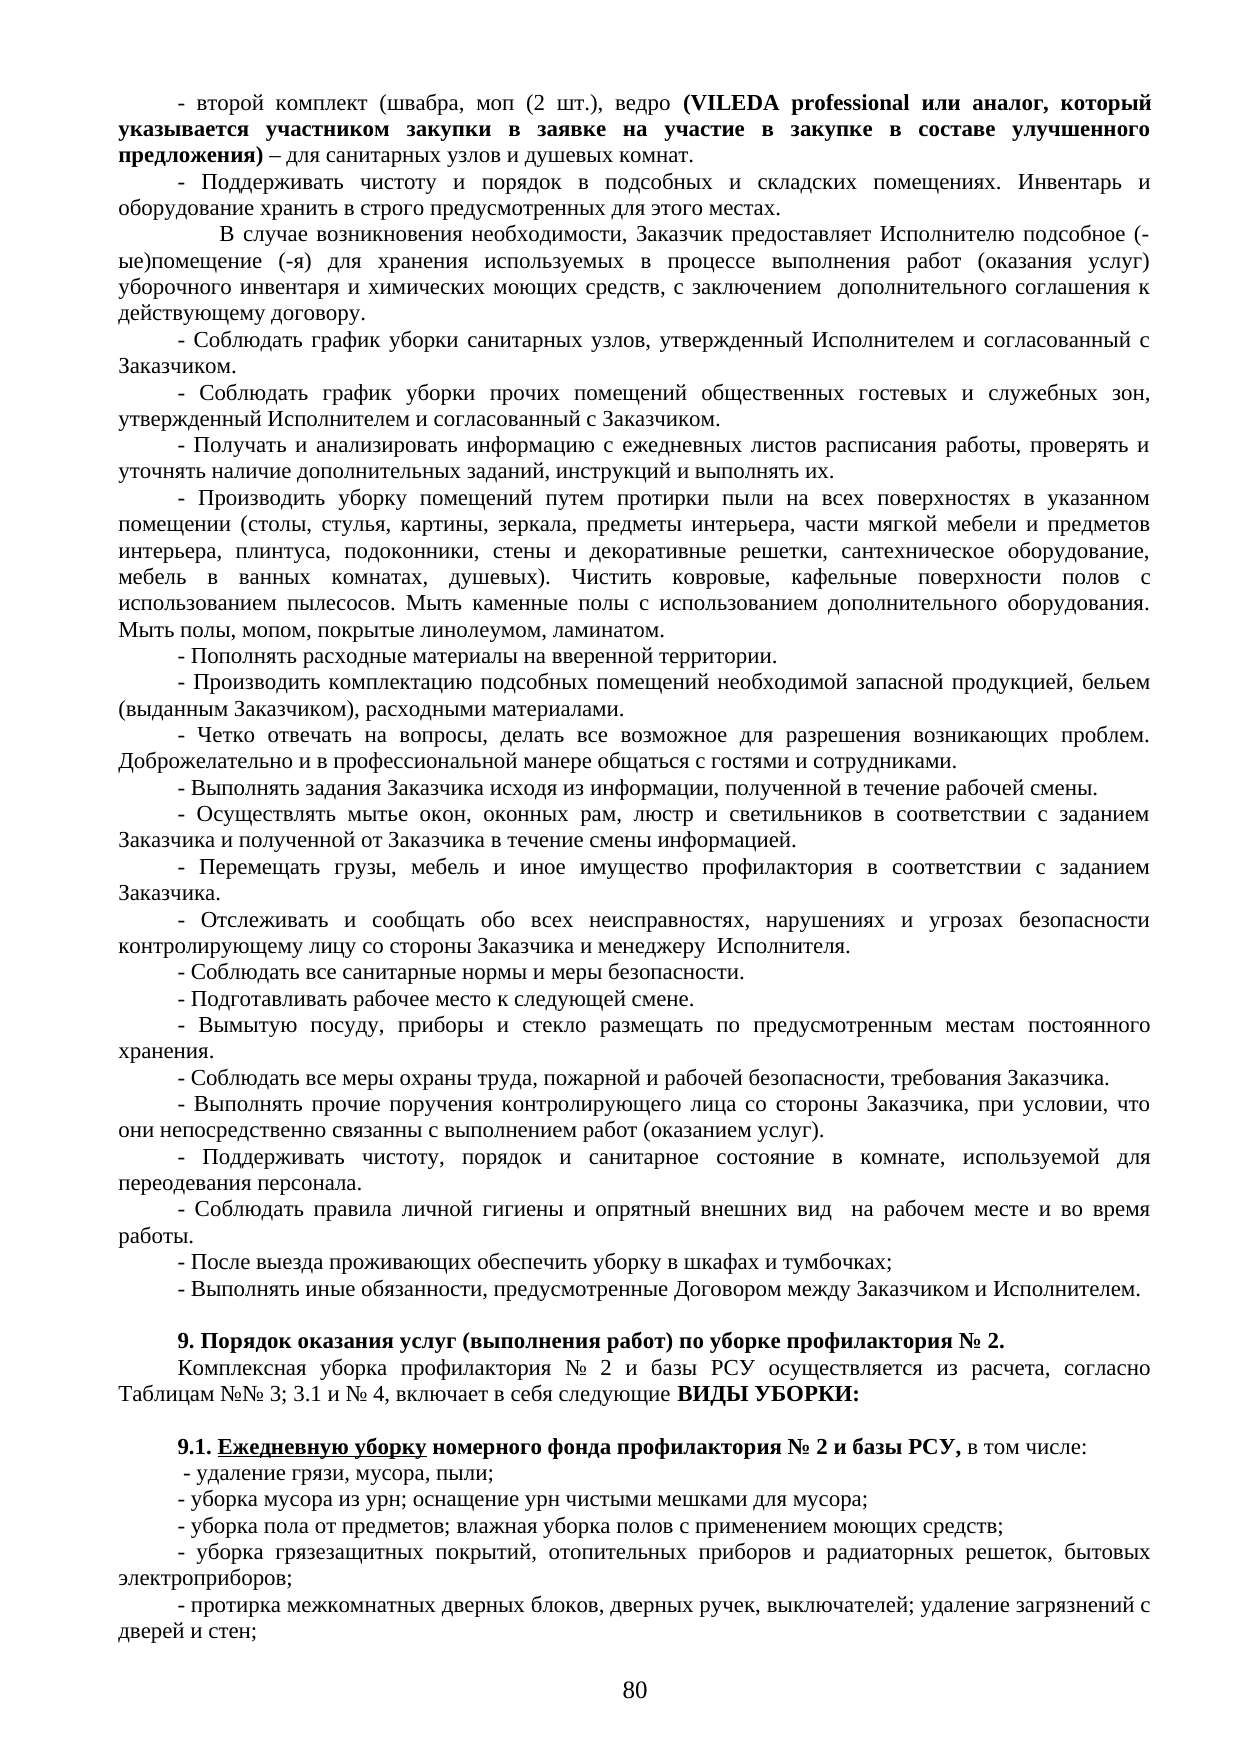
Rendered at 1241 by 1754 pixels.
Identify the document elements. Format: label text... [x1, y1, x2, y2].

text - уборка пола от предметов; влажная уборка полов с применением моющих средств; [118, 1512, 1152, 1538]
text - уборка мусора из урн; оснащение урн чистыми мешками для мусора; [118, 1485, 1152, 1512]
text - Перемещать грузы, мебель и иное имущество профилактория в соответствии с заданием Заказчика. [118, 853, 1152, 906]
text - Поддерживать чистоту и порядок в подсобных и складских помещениях. Инвентарь и оборудование хранить в строго предусмотренных для этого местах. [118, 168, 1152, 220]
text - Соблюдать правила личной гигиены и опрятный внешних вид на рабочем месте и во время работы. [118, 1196, 1152, 1248]
text - Выполнять задания Заказчика исходя из информации, полученной в течение рабочей смены. [118, 774, 1152, 800]
text - Четко отвечать на вопросы, делать все возможное для разрешения возникающих проблем. Доброжелательно и в профессиональной манере общаться с гостями и сотрудниками. [118, 721, 1152, 774]
text - Соблюдать график уборки санитарных узлов, утвержденный Исполнителем и согласованный с Заказчиком. [118, 326, 1152, 378]
text - Отслеживать и сообщать обо всех неисправностях, нарушениях и угрозах безопасности контролирующему лицу со стороны Заказчика и менеджеру Исполнителя. [118, 906, 1152, 958]
text - Получать и анализировать информацию с ежедневных листов расписания работы, проверять и уточнять наличие дополнительных заданий, инструкций и выполнять их. [118, 431, 1152, 484]
text - Осуществлять мытье окон, оконных рам, люстр и светильников в соответствии с заданием Заказчика и полученной от Заказчика в течение смены информацией. [118, 800, 1152, 853]
text - уборка грязезащитных покрытий, отопительных приборов и радиаторных решеток, бытовых электроприборов; [118, 1538, 1152, 1591]
text - Пополнять расходные материалы на вверенной территории. [118, 642, 1152, 668]
text - Подготавливать рабочее место к следующей смене. [118, 985, 1152, 1011]
text - второй комплект (швабра, моп (2 шт.), ведро (VILEDA professional или аналог, который указывается участником закупки в заявке на участие в закупке в составе улучшенного предложения) – для санитарных узлов и душевых комнат. [118, 89, 1152, 168]
text - протирка межкомнатных дверных блоков, дверных ручек, выключателей; удаление загрязнений с дверей и стен; [118, 1591, 1152, 1643]
text - Соблюдать все санитарные нормы и меры безопасности. [118, 958, 1152, 985]
text 9. Порядок оказания услуг (выполнения работ) по уборке профилактория № 2. [118, 1327, 1152, 1354]
text - Производить комплектацию подсобных помещений необходимой запасной продукцией, бельем (выданным Заказчиком), расходными материалами. [118, 668, 1152, 721]
text - Поддерживать чистоту, порядок и санитарное состояние в комнате, используемой для переодевания персонала. [118, 1143, 1152, 1196]
text - После выезда проживающих обеспечить уборку в шкафах и тумбочках; [118, 1248, 1152, 1274]
text - Соблюдать график уборки прочих помещений общественных гостевых и служебных зон, утвержденный Исполнителем и согласованный с Заказчиком. [118, 378, 1152, 431]
text - Соблюдать все меры охраны труда, пожарной и рабочей безопасности, требования Заказчика. [118, 1064, 1152, 1090]
text Комплексная уборка профилактория № 2 и базы РСУ осуществляется из расчета, согласно Таблицам №№ 3; 3.1 и № 4, включает в себя следующие ВИДЫ УБОРКИ: [118, 1354, 1152, 1406]
text - удаление грязи, мусора, пыли; [118, 1459, 1152, 1485]
text - Выполнять прочие поручения контролирующего лица со стороны Заказчика, при условии, что они непосредственно связанны с выполнением работ (оказанием услуг). [118, 1090, 1152, 1143]
text - Вымытую посуду, приборы и стекло размещать по предусмотренным местам постоянного хранения. [118, 1011, 1152, 1064]
text 9.1. Ежедневную уборку номерного фонда профилактория № 2 и базы РСУ, в том числе: [118, 1433, 1152, 1459]
text В случае возникновения необходимости, Заказчик предоставляет Исполнителю подсобное (-ые)помещение (-я) для хранения используемых в процессе выполнения работ (оказания услуг) уборочного инвентаря и химических моющих средств, с заключением дополнительного соглашения к действующему договору. [118, 220, 1152, 326]
text - Производить уборку помещений путем протирки пыли на всех поверхностях в указанном помещении (столы, стулья, картины, зеркала, предметы интерьера, части мягкой мебели и предметов интерьера, плинтуса, подоконники, стены и декоративные решетки, сантехническое оборудование, мебель в ванных комнатах, душевых). Чистить ковровые, кафельные поверхности полов с использованием пылесосов. Мыть каменные полы с использованием дополнительного оборудования. Мыть полы, мопом, покрытые линолеумом, ламинатом. [118, 484, 1152, 642]
text - Выполнять иные обязанности, предусмотренные Договором между Заказчиком и Исполнителем. [118, 1274, 1152, 1301]
